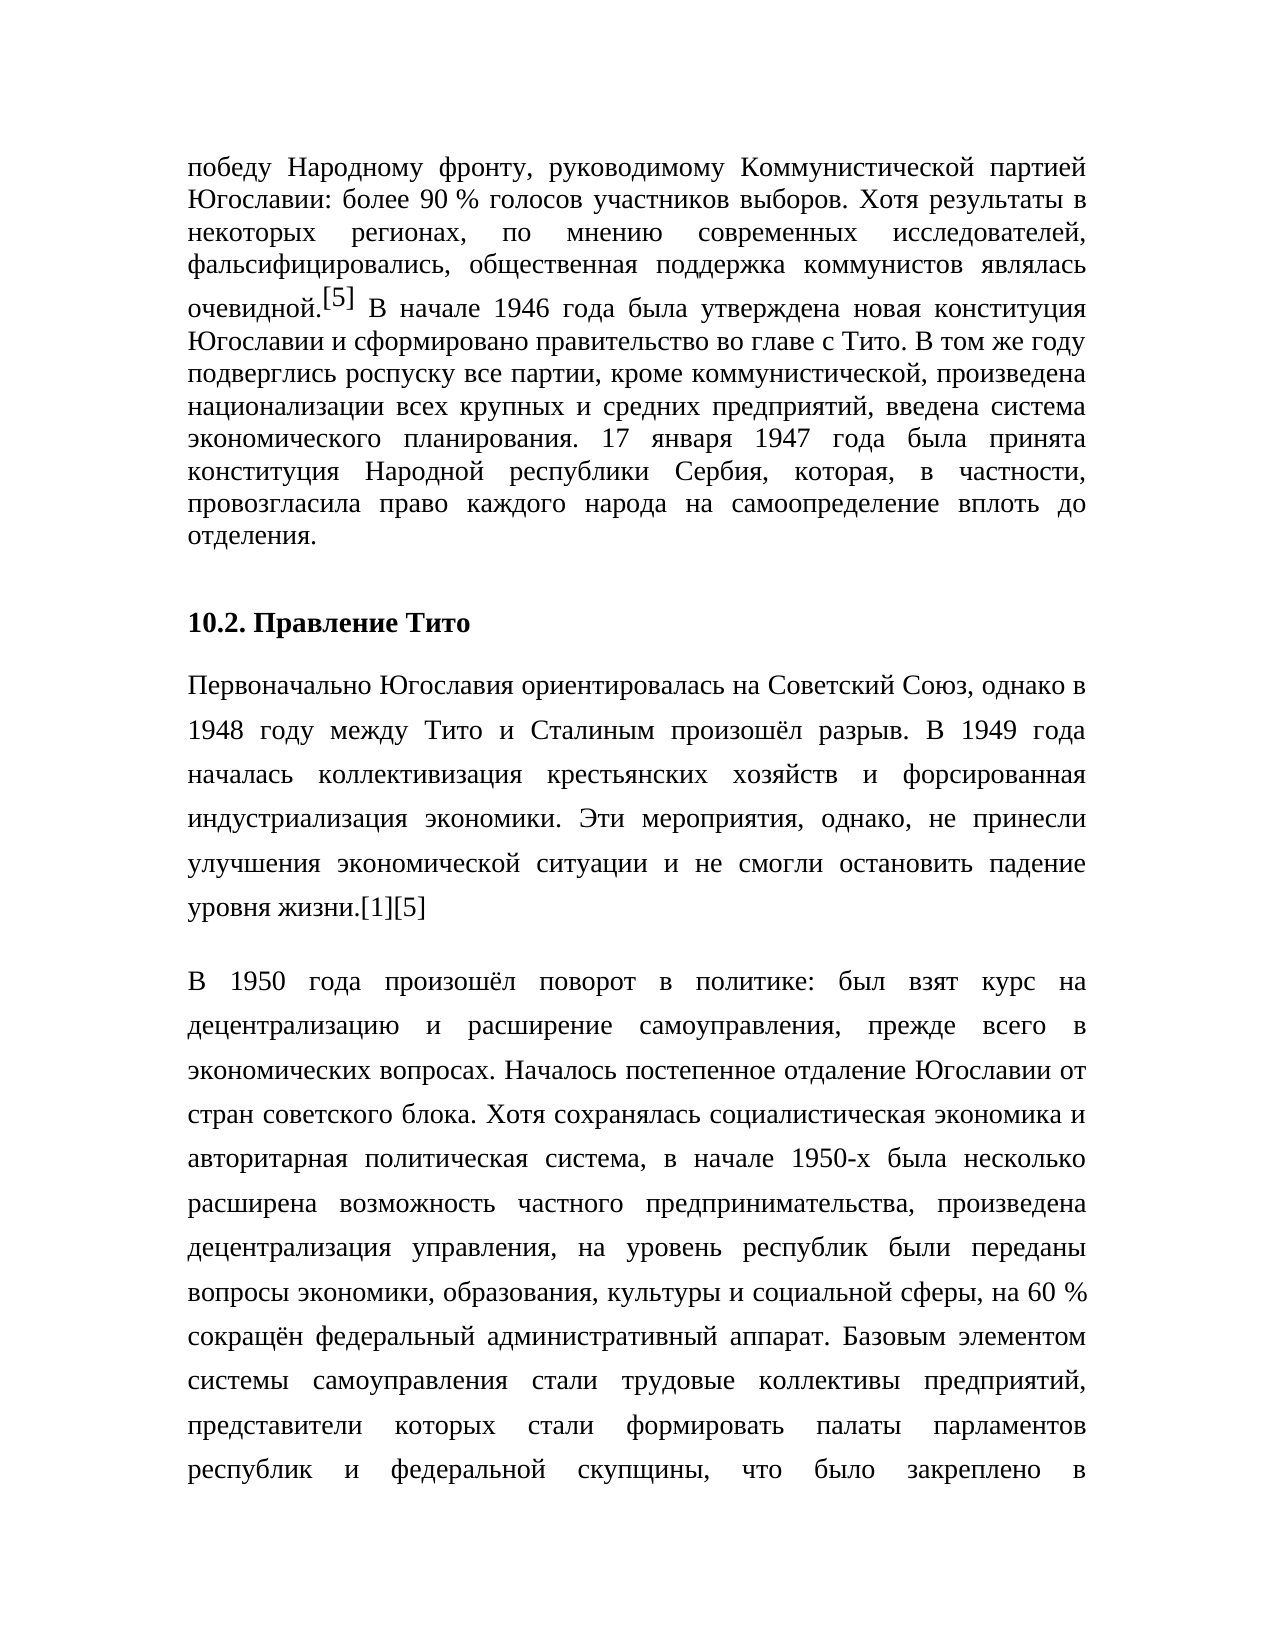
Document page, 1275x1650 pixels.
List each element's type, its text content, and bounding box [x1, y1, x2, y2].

text Первоначально Югославия ориентировалась на Советский Союз, однако в 1948 году между Тито и Сталиным произошёл разрыв. В 1949 года началась коллективизация крестьянских хозяйств и форсированная индустриализация экономики. Эти мероприятия, однако, не принесли улучшения экономической ситуации и не смогли остановить падение уровня жизни.[1][5] [187, 668, 1087, 934]
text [187, 150, 1087, 551]
list 10.2. Правление Тито [187, 605, 1087, 639]
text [187, 964, 1087, 1496]
